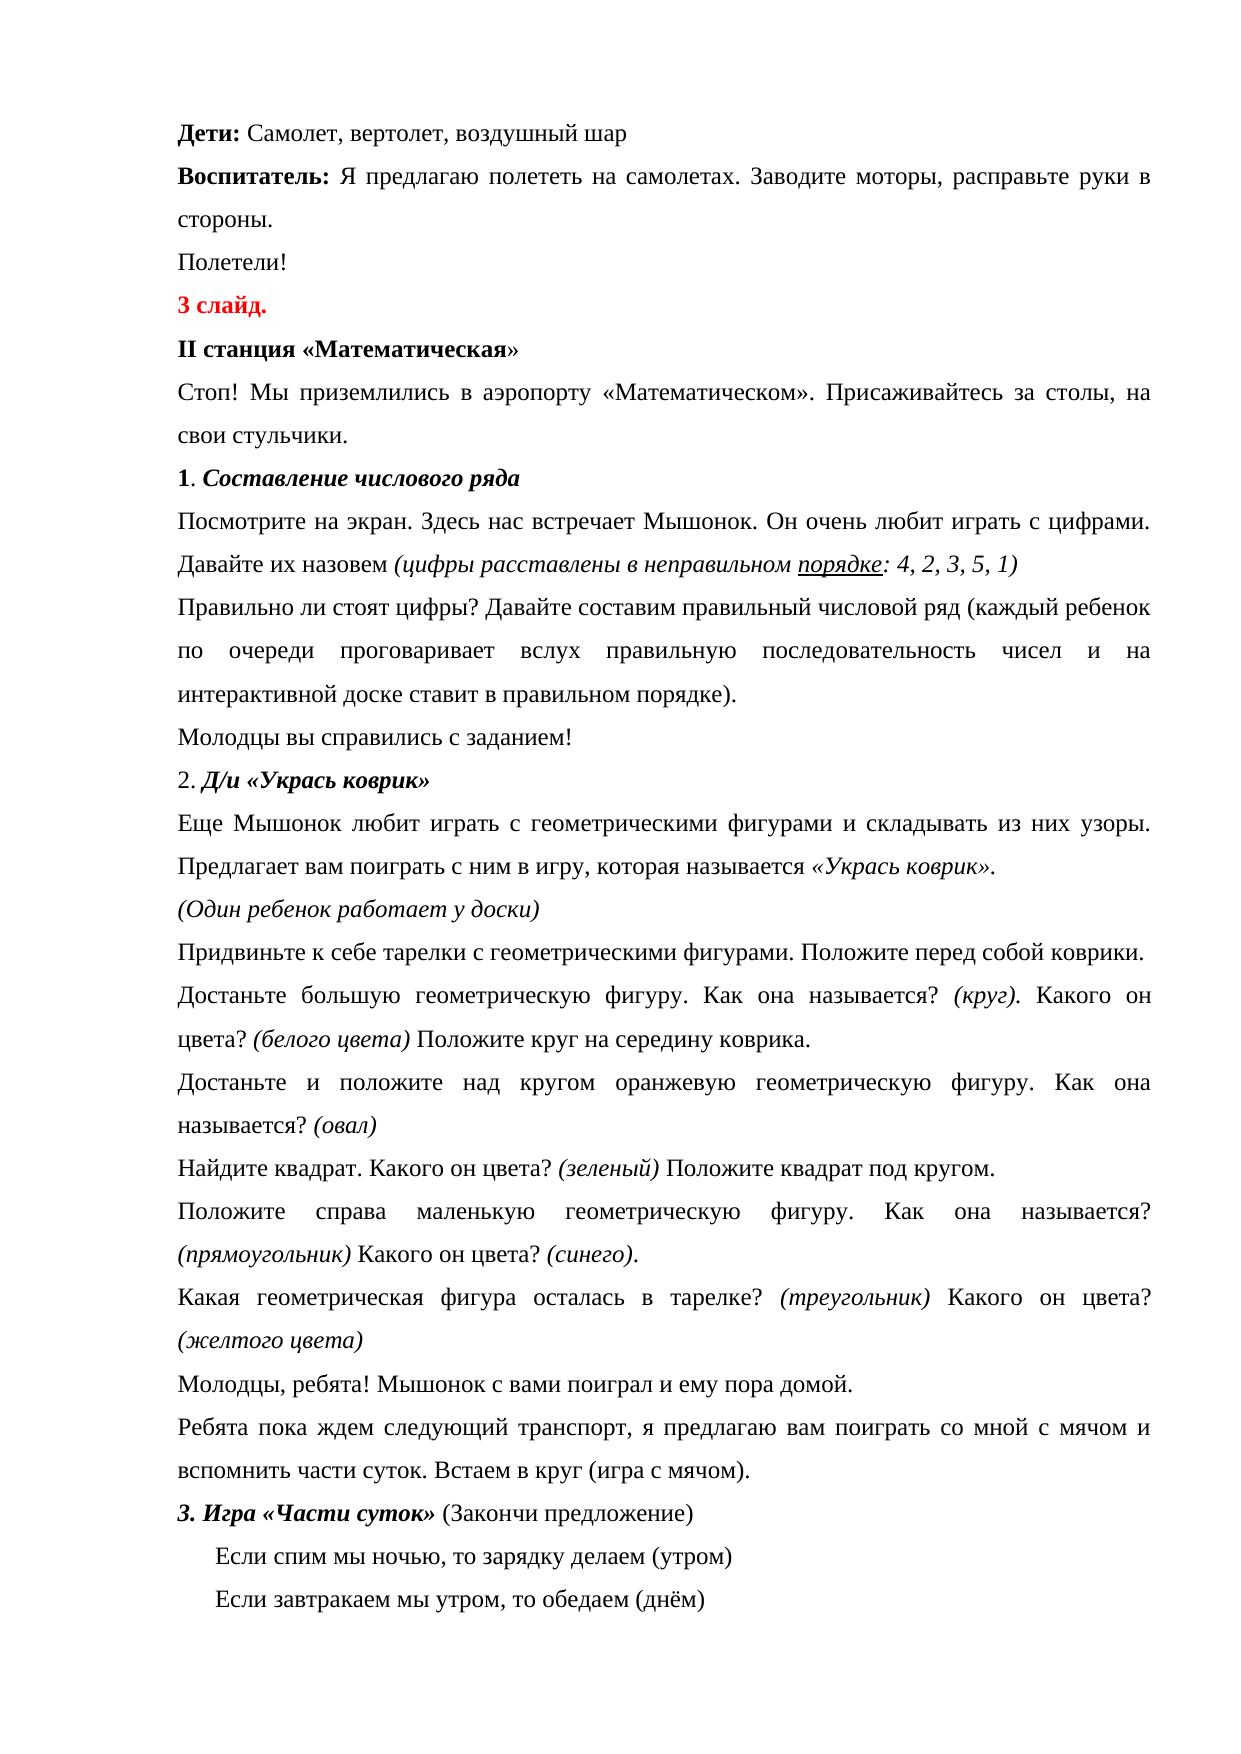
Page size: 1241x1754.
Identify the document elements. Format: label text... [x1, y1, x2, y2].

text Полетели! [177, 247, 1152, 276]
text Дети: Самолет, вертолет, воздушный шар [177, 118, 1152, 147]
text Найдите квадрат. Какого он цвета? (зеленый) Положите квадрат под кругом. [177, 1153, 1152, 1182]
text (Один ребенок работает у доски) [177, 894, 1152, 923]
text Посмотрите на экран. Здесь нас встречает Мышонок. Он очень любит играть с цифрами. Давайте их назовем (цифры расставлены в неправильном порядке: 4, 2, 3, 5, 1) [177, 506, 1152, 578]
text 3. Игра «Части суток» (Закончи предложение) [177, 1498, 1152, 1527]
text II станция «Математическая» [177, 334, 1152, 362]
text Достаньте и положите над кругом оранжевую геометрическую фигуру. Как она называется? (овал) [177, 1067, 1152, 1139]
text Достаньте большую геометрическую фигуру. Как она называется? (круг). Какого он цвета? (белого цвета) Положите круг на середину коврика. [177, 981, 1152, 1052]
text 3 слайд. [177, 291, 1152, 319]
text 2. Д/и «Укрась коврик» [177, 765, 1152, 794]
text Положите справа маленькую геометрическую фигуру. Как она называется? (прямоугольник) Какого он цвета? (синего). [177, 1196, 1152, 1268]
text Воспитатель: Я предлагаю полететь на самолетах. Заводите моторы, расправьте руки в стороны. [177, 161, 1152, 233]
text Какая геометрическая фигура осталась в тарелке? (треугольник) Какого он цвета? (желтого цвета) [177, 1282, 1152, 1354]
text Если спим мы ночью, то зарядку делаем (утром) [177, 1541, 1152, 1570]
text 1. Составление числового ряда [177, 463, 1152, 492]
text Придвиньте к себе тарелки с геометрическими фигурами. Положите перед собой коврики. [177, 937, 1152, 966]
text Молодцы, ребята! Мышонок с вами поиграл и ему пора домой. [177, 1369, 1152, 1397]
text Молодцы вы справились с заданием! [177, 722, 1152, 751]
text Ребята пока ждем следующий транспорт, я предлагаю вам поиграть со мной с мячом и вспомнить части суток. Встаем в круг (игра с мячом). [177, 1412, 1152, 1484]
text Если завтракаем мы утром, то обедаем (днём) [177, 1584, 1152, 1613]
text Стоп! Мы приземлились в аэропорту «Математическом». Присаживайтесь за столы, на свои стульчики. [177, 377, 1152, 449]
text Еще Мышонок любит играть с геометрическими фигурами и складывать из них узоры. Предлагает вам поиграть с ним в игру, которая называется «Укрась коврик». [177, 808, 1152, 880]
text Правильно ли стоят цифры? Давайте составим правильный числовой ряд (каждый ребенок по очереди проговаривает вслух правильную последовательность чисел и на интерактивной доске ставит в правильном порядке). [177, 592, 1152, 707]
